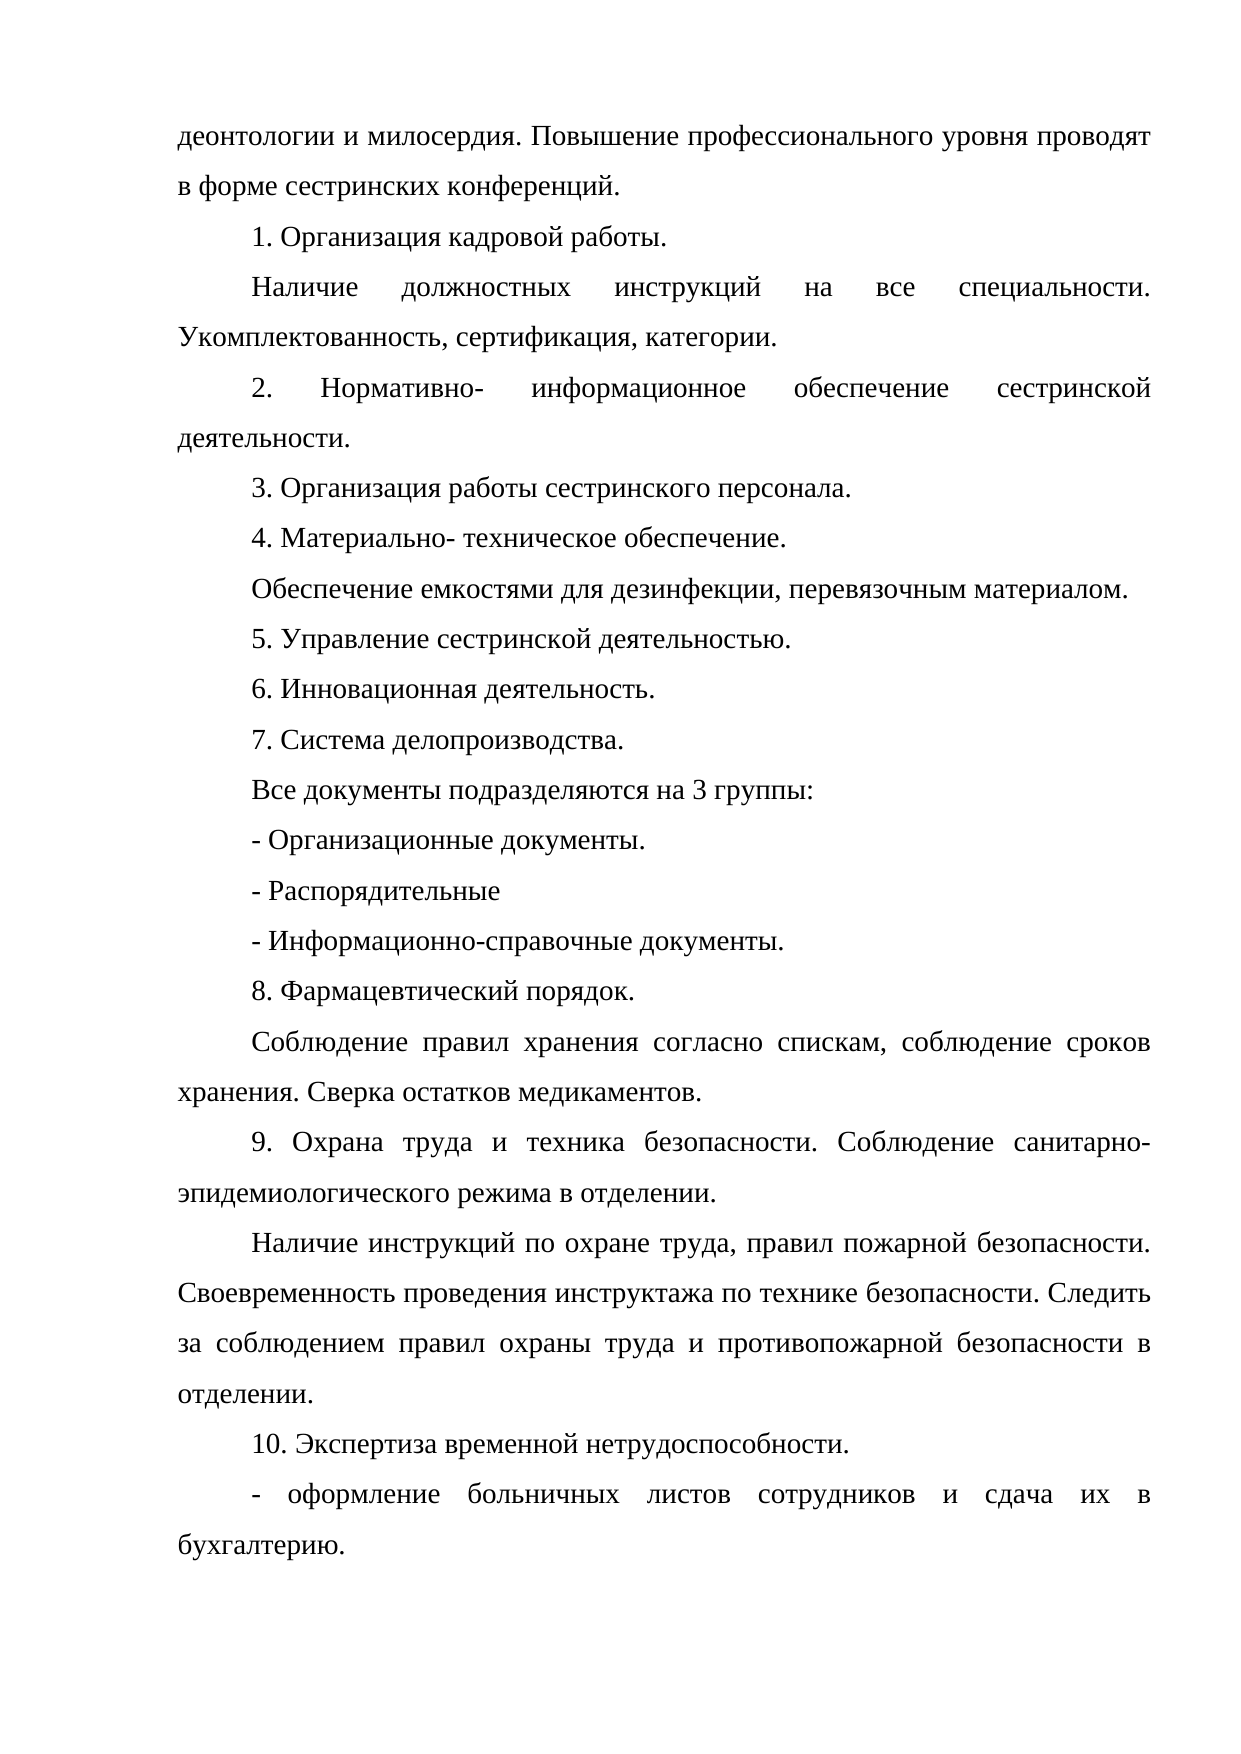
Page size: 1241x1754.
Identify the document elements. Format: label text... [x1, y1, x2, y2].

text 7. Система делопроизводства. [177, 722, 1152, 755]
text - Организационные документы. [177, 822, 1152, 856]
text 8. Фармацевтический порядок. [177, 973, 1152, 1007]
text 2. Нормативно- информационное обеспечение сестринской деятельности. [177, 370, 1152, 453]
text 1. Организация кадровой работы. [177, 219, 1152, 252]
text 3. Организация работы сестринского персонала. [177, 470, 1152, 504]
text Обеспечение емкостями для дезинфекции, перевязочным материалом. [177, 571, 1152, 604]
text 6. Инновационная деятельность. [177, 672, 1152, 705]
text - оформление больничных листов сотрудников и сдача их в бухгалтерию. [177, 1477, 1152, 1560]
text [177, 118, 1152, 202]
text - Информационно-справочные документы. [177, 923, 1152, 957]
text 5. Управление сестринской деятельностью. [177, 621, 1152, 655]
text - Распорядительные [177, 873, 1152, 906]
text 9. Охрана труда и техника безопасности. Соблюдение санитарно- эпидемиологического режима в отделении. [177, 1124, 1152, 1208]
text Все документы подразделяются на 3 группы: [177, 772, 1152, 806]
text Соблюдение правил хранения согласно спискам, соблюдение сроков хранения. Сверка остатков медикаментов. [177, 1024, 1152, 1108]
text Наличие инструкций по охране труда, правил пожарной безопасности. Своевременность проведения инструктажа по технике безопасности. Следить за соблюдением правил охраны труда и противопожарной безопасности в отделении. [177, 1225, 1152, 1409]
text Наличие должностных инструкций на все специальности. Укомплектованность, сертификация, категории. [177, 269, 1152, 353]
text 10. Экспертиза временной нетрудоспособности. [177, 1426, 1152, 1460]
text 4. Материально- техническое обеспечение. [177, 521, 1152, 554]
